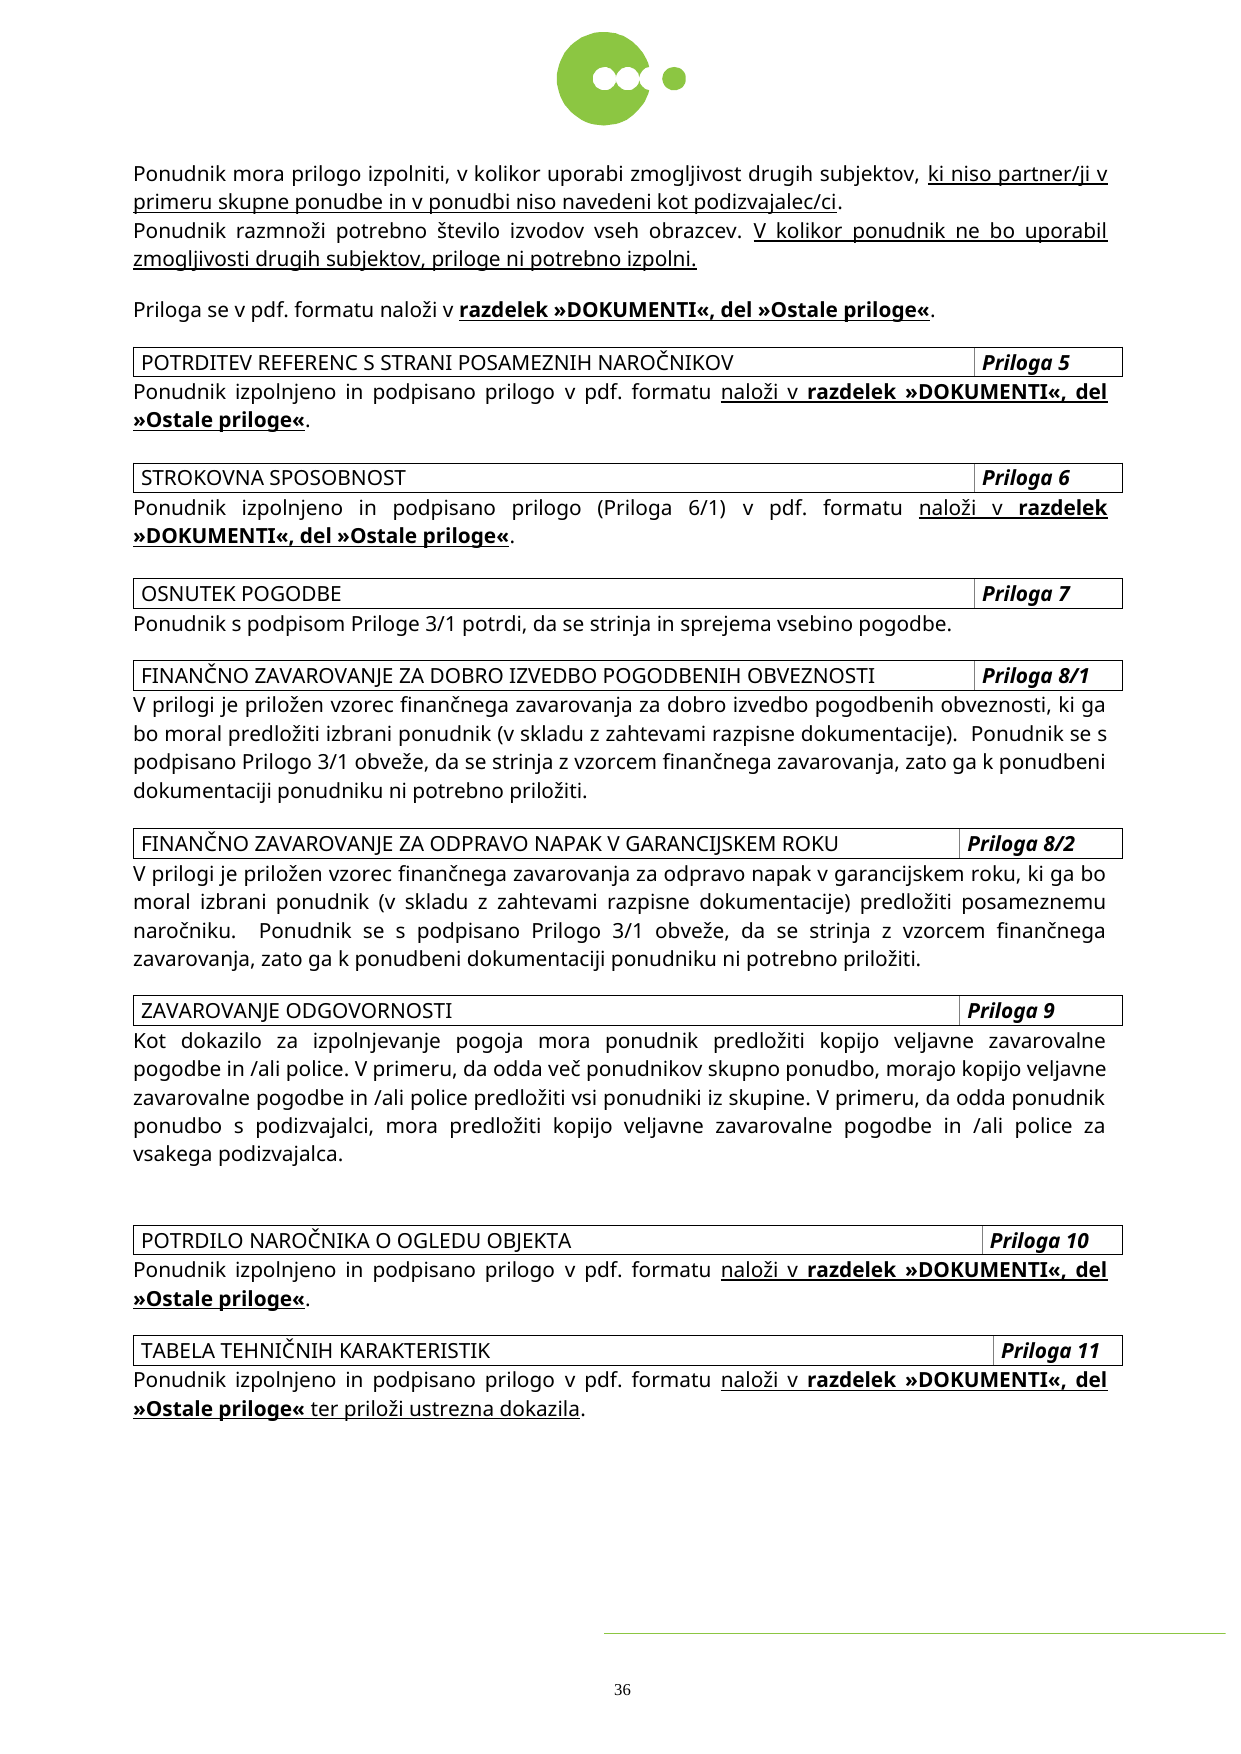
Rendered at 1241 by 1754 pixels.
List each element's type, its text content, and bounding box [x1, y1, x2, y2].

table_header ZAVAROVANJE ODGOVORNOSTI [134, 996, 959, 1025]
table_header POTRDITEV REFERENC S STRANI POSAMEZNIH NAROČNIKOV [134, 348, 974, 376]
table_header Priloga 10 [983, 1226, 1122, 1254]
text Ponudnik s podpisom Priloge 3/1 potrdi, da se strinja in sprejema vsebino pogodbe. [133, 609, 1107, 637]
table_header POTRDILO NAROČNIKA O OGLEDU OBJEKTA [134, 1226, 982, 1254]
table_header FINANČNO ZAVAROVANJE ZA ODPRAVO NAPAK V GARANCIJSKEM ROKU [134, 829, 959, 858]
table_header Priloga 8/2 [960, 829, 1122, 858]
text Ponudnik izpolnjeno in podpisano prilogo (Priloga 6/1) v pdf. formatu naloži v razdelek »DOKUMENTI«, del »Ostale priloge«. [133, 493, 1107, 550]
text Ponudnik razmnoži potrebno število izvodov vseh obrazcev. V kolikor ponudnik ne bo uporabil zmogljivosti drugih subjektov, priloge ni potrebno izpolni. [133, 216, 1107, 273]
table_header Priloga 7 [975, 579, 1122, 608]
text Ponudnik izpolnjeno in podpisano prilogo v pdf. formatu naloži v razdelek »DOKUMENTI«, del »Ostale priloge«. [133, 377, 1107, 434]
table_header TABELA TEHNIČNIH KARAKTERISTIK [134, 1336, 993, 1364]
text Priloga se v pdf. formatu naloži v razdelek »DOKUMENTI«, del »Ostale priloge«. [133, 296, 1107, 324]
text Ponudnik izpolnjeno in podpisano prilogo v pdf. formatu naloži v razdelek »DOKUMENTI«, del »Ostale priloge« ter priloži ustrezna dokazila. [133, 1366, 1107, 1422]
table_header STROKOVNA SPOSOBNOST [134, 464, 974, 492]
text V prilogi je priložen vzorec finančnega zavarovanja za dobro izvedbo pogodbenih obveznosti, ki ga bo moral predložiti izbrani ponudnik (v skladu z zahtevami razpisne dokumentacije). Ponudnik se s podpisano Prilogo 3/1 obveže, da se strinja z vzorcem finančnega zavarovanja, zato ga k ponudbeni dokumentaciji ponudniku ni potrebno priložiti. [133, 691, 1107, 804]
text Kot dokazilo za izpolnjevanje pogoja mora ponudnik predložiti kopijo veljavne zavarovalne pogodbe in /ali police. V primeru, da odda več ponudnikov skupno ponudbo, morajo kopijo veljavne zavarovalne pogodbe in /ali police predložiti vsi ponudniki iz skupine. V primeru, da odda ponudnik ponudbo s podizvajalci, mora predložiti kopijo veljavne zavarovalne pogodbe in /ali police za vsakega podizvajalca. [133, 1026, 1107, 1168]
table_header Priloga 9 [960, 996, 1122, 1025]
table_header Priloga 5 [975, 348, 1122, 376]
table_header FINANČNO ZAVAROVANJE ZA DOBRO IZVEDBO POGODBENIH OBVEZNOSTI [134, 661, 974, 689]
table_header Priloga 6 [975, 464, 1122, 492]
table_header Priloga 8/1 [975, 661, 1122, 689]
table_header OSNUTEK POGODBE [134, 579, 974, 608]
text Ponudnik mora prilogo izpolniti, v kolikor uporabi zmogljivost drugih subjektov, ki niso partner/ji v primeru skupne ponudbe in v ponudbi niso navedeni kot podizvajalec/ci. [133, 159, 1107, 216]
text Ponudnik izpolnjeno in podpisano prilogo v pdf. formatu naloži v razdelek »DOKUMENTI«, del »Ostale priloge«. [133, 1255, 1107, 1312]
table_header Priloga 11 [994, 1336, 1122, 1364]
text V prilogi je priložen vzorec finančnega zavarovanja za odpravo napak v garancijskem roku, ki ga bo moral izbrani ponudnik (v skladu z zahtevami razpisne dokumentacije) predložiti posameznemu naročniku. Ponudnik se s podpisano Prilogo 3/1 obveže, da se strinja z vzorcem finančnega zavarovanja, zato ga k ponudbeni dokumentaciji ponudniku ni potrebno priložiti. [133, 859, 1107, 973]
